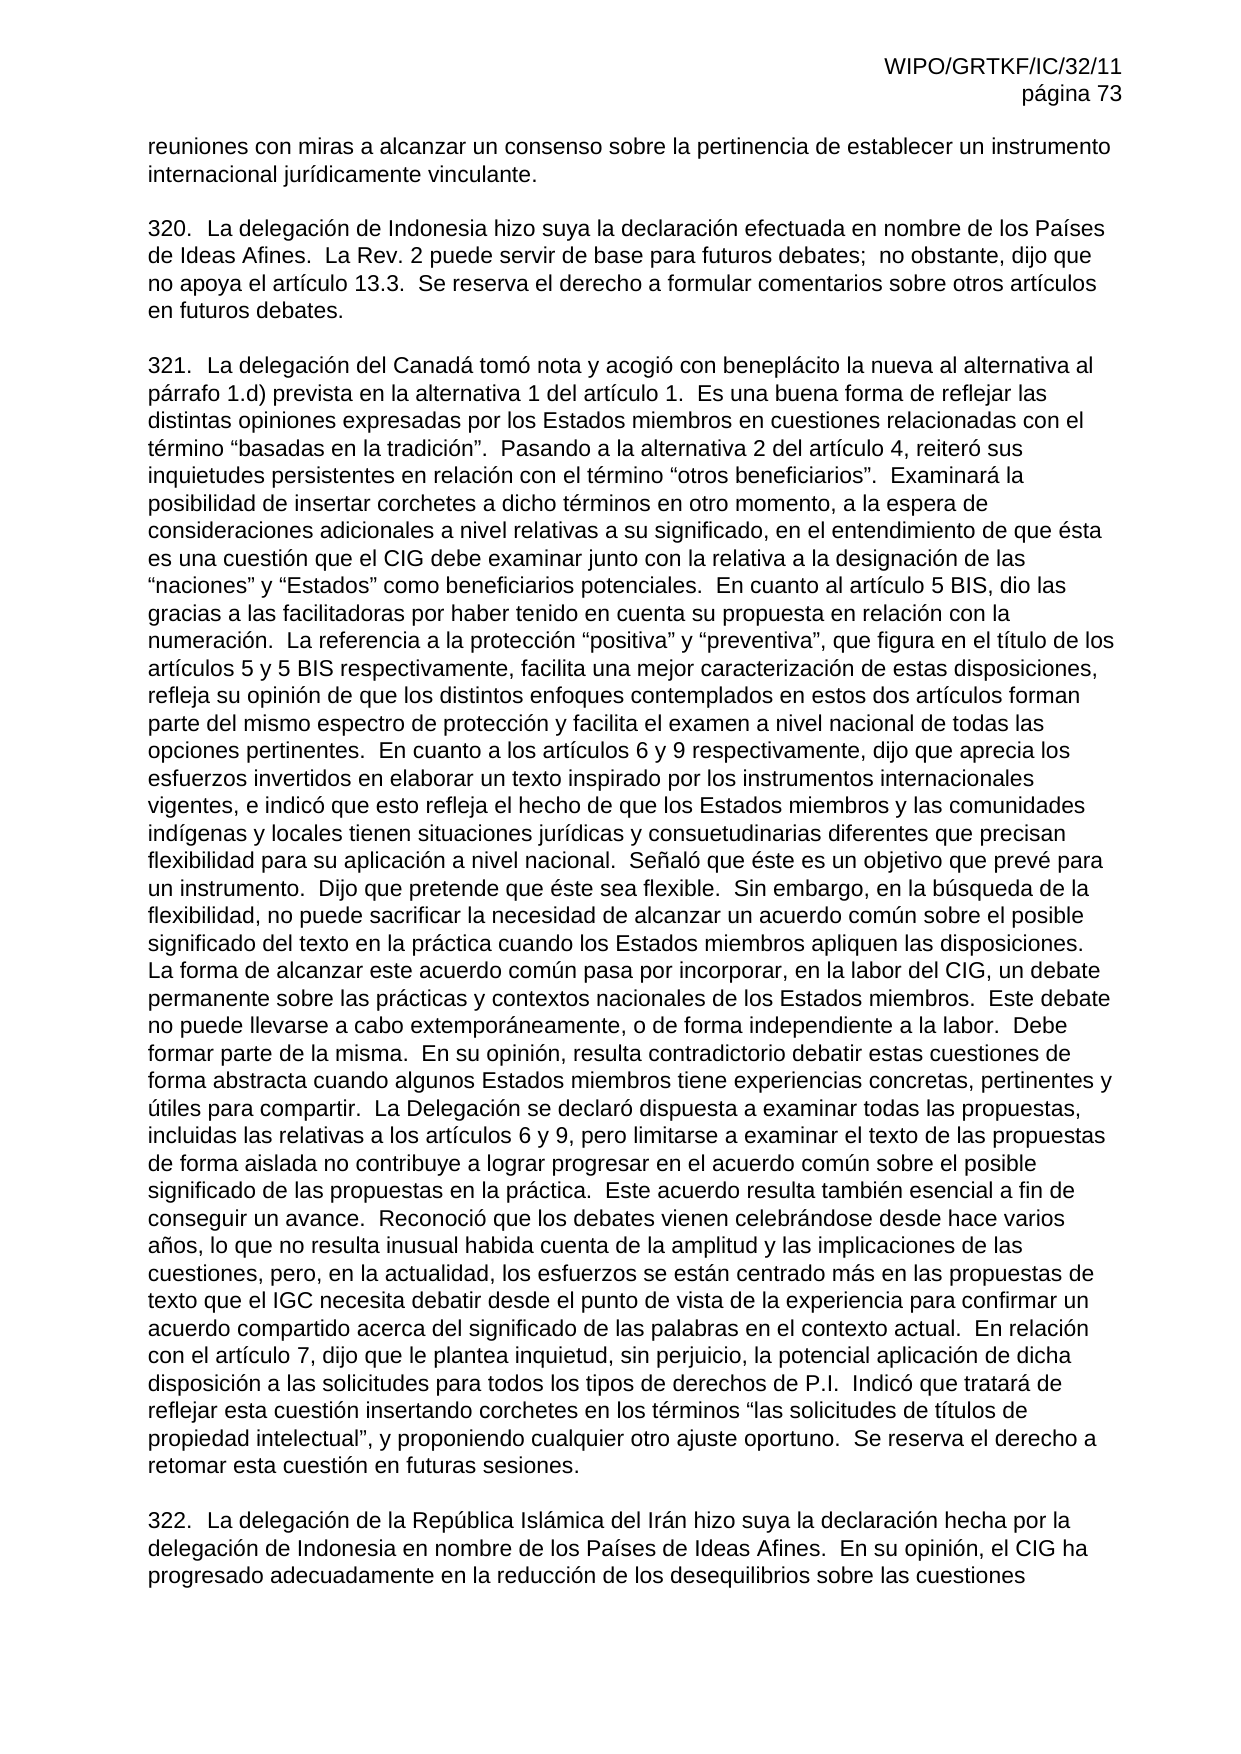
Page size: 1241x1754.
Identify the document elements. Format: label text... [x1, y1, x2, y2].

list La delegación del Canadá tomó nota y acogió con beneplácito la nueva al alternativa al párrafo 1.d) prevista en la alternativa 1 del artículo 1. Es una buena forma de reflejar las distintas opiniones expresadas por los Estados miembros en cuestiones relacionadas con el término “basadas en la tradición”. Pasando a la alternativa 2 del artículo 4, reiteró sus inquietudes persistentes en relación con el término “otros beneficiarios”. Examinará la posibilidad de insertar corchetes a dicho términos en otro momento, a la espera de consideraciones adicionales a nivel relativas a su significado, en el entendimiento de que ésta es una cuestión que el CIG debe examinar junto con la relativa a la designación de las “naciones” y “Estados” como beneficiarios potenciales. En cuanto al artículo 5 BIS, dio las gracias a las facilitadoras por haber tenido en cuenta su propuesta en relación con la numeración. La referencia a la protección “positiva” y “preventiva”, que figura en el título de los artículos 5 y 5 BIS respectivamente, facilita una mejor caracterización de estas disposiciones, refleja su opinión de que los distintos enfoques contemplados en estos dos artículos forman parte del mismo espectro de protección y facilita el examen a nivel nacional de todas las opciones pertinentes. En cuanto a los artículos 6 y 9 respectivamente, dijo que aprecia los esfuerzos invertidos en elaborar un texto inspirado por los instrumentos internacionales vigentes, e indicó que esto refleja el hecho de que los Estados miembros y las comunidades indígenas y locales tienen situaciones jurídicas y consuetudinarias diferentes que precisan flexibilidad para su aplicación a nivel nacional. Señaló que éste es un objetivo que prevé para un instrumento. Dijo que pretende que éste sea flexible. Sin embargo, en la búsqueda de la flexibilidad, no puede sacrificar la necesidad de alcanzar un acuerdo común sobre el posible significado del texto en la práctica cuando los Estados miembros apliquen las disposiciones. La forma de alcanzar este acuerdo común pasa por incorporar, en la labor del CIG, un debate permanente sobre las prácticas y contextos nacionales de los Estados miembros. Este debate no puede llevarse a cabo extemporáneamente, o de forma independiente a la labor. Debe formar parte de la misma. En su opinión, resulta contradictorio debatir estas cuestiones de forma abstracta cuando algunos Estados miembros tiene experiencias concretas, pertinentes y útiles para compartir. La Delegación se declaró dispuesta a examinar todas las propuestas, incluidas las relativas a los artículos 6 y 9, pero limitarse a examinar el texto de las propuestas de forma aislada no contribuye a lograr progresar en el acuerdo común sobre el posible significado de las propuestas en la práctica. Este acuerdo resulta también esencial a fin de conseguir un avance. Reconoció que los debates vienen celebrándose desde hace varios años, lo que no resulta inusual habida cuenta de la amplitud y las implicaciones de las cuestiones, pero, en la actualidad, los esfuerzos se están centrado más en las propuestas de texto que el IGC necesita debatir desde el punto de vista de la experiencia para confirmar un acuerdo compartido acerca del significado de las palabras en el contexto actual. En relación con el artículo 7, dijo que le plantea inquietud, sin perjuicio, la potencial aplicación de dicha disposición a las solicitudes para todos los tipos de derechos de P.I. Indicó que tratará de reflejar esta cuestión insertando corchetes en los términos “las solicitudes de títulos de propiedad intelectual”, y proponiendo cualquier otro ajuste oportuno. Se reserva el derecho a retomar esta cuestión en futuras sesiones. [148, 351, 1122, 1478]
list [148, 132, 1122, 187]
list La delegación de Indonesia hizo suya la declaración efectuada en nombre de los Países de Ideas Afines. La Rev. 2 puede servir de base para futuros debates; no obstante, dijo que no apoya el artículo 13.3. Se reserva el derecho a formular comentarios sobre otros artículos en futuros debates. [148, 213, 1122, 323]
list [148, 1506, 1122, 1588]
